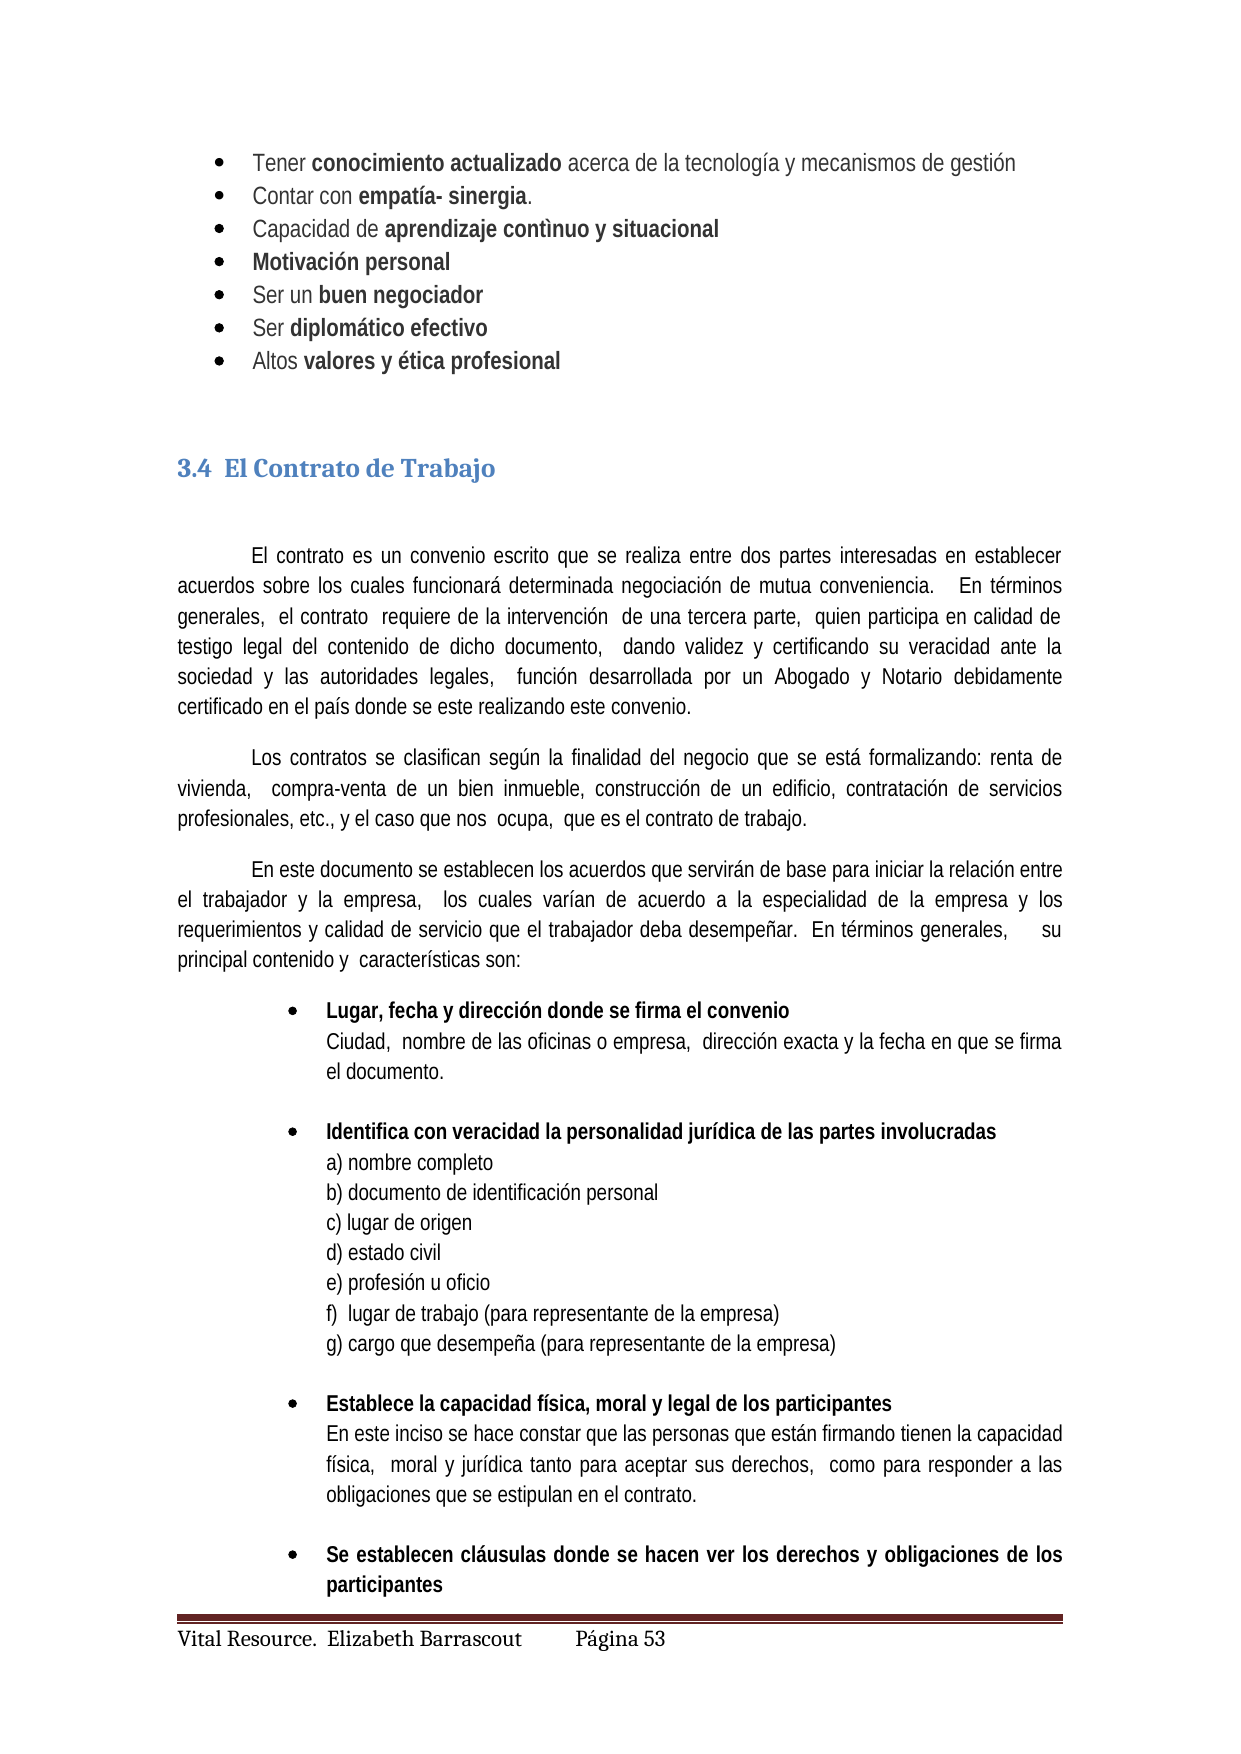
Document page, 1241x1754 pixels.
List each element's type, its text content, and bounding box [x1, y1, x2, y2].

list Se establecen cláusulas donde se hacen ver los derechos y obligaciones de los participantes [288, 1541, 1063, 1598]
list Ciudad, nombre de las oficinas o empresa, dirección exacta y la fecha en que se firma el documento. [326, 1028, 1063, 1084]
list Ser diplomático efectivo [215, 313, 1063, 342]
list Tener conocimiento actualizado acerca de la tecnología y mecanismos de gestión [215, 148, 1063, 176]
text El contrato es un convenio escrito que se realiza entre dos partes interesadas en establecer acuerdos sobre los cuales funcionará determinada negociación de mutua conveniencia. En términos generales, el contrato requiere de la intervención de una tercera parte, quien participa en calidad de testigo legal del contenido de dicho documento, dando validez y certificando su veracidad ante la sociedad y las autoridades legales, función desarrollada por un Abogado y Notario debidamente certificado en el país donde se este realizando este convenio. [177, 542, 1063, 719]
list Lugar, fecha y dirección donde se firma el convenio [288, 997, 1063, 1024]
text Los contratos se clasifican según la finalidad del negocio que se está formalizando: renta de vivienda, compra-venta de un bien inmueble, construcción de un edificio, contratación de servicios profesionales, etc., y el caso que nos ocupa, que es el contrato de trabajo. [177, 744, 1063, 831]
list En este inciso se hace constar que las personas que están firmando tienen la capacidad física, moral y jurídica tanto para aceptar sus derechos, como para responder a las obligaciones que se estipulan en el contrato. [326, 1420, 1063, 1507]
list Altos valores y ética profesional [215, 346, 1063, 375]
list a) nombre completo [326, 1148, 1063, 1175]
subtitle 3.4 El Contrato de Trabajo [177, 453, 1063, 484]
list Establece la capacidad física, moral y legal de los participantes [288, 1390, 1063, 1416]
list Contar con empatía- sinergia. [215, 181, 1063, 209]
list e) profesión u oficio [326, 1269, 1063, 1296]
list Motivación personal [215, 247, 1063, 276]
list Identifica con veracidad la personalidad jurídica de las partes involucradas [288, 1118, 1063, 1144]
list c) lugar de origen [326, 1209, 1063, 1235]
list g) cargo que desempeña (para representante de la empresa) [326, 1330, 1063, 1356]
list d) estado civil [326, 1239, 1063, 1265]
list f) lugar de trabajo (para representante de la empresa) [326, 1299, 1063, 1326]
text En este documento se establecen los acuerdos que servirán de base para iniciar la relación entre el trabajador y la empresa, los cuales varían de acuerdo a la especialidad de la empresa y los requerimientos y calidad de servicio que el trabajador deba desempeñar. En términos generales, su principal contenido y características son: [177, 856, 1063, 973]
list b) documento de identificación personal [326, 1179, 1063, 1205]
list Ser un buen negociador [215, 280, 1063, 309]
list Capacidad de aprendizaje contìnuo y situacional [215, 214, 1063, 243]
